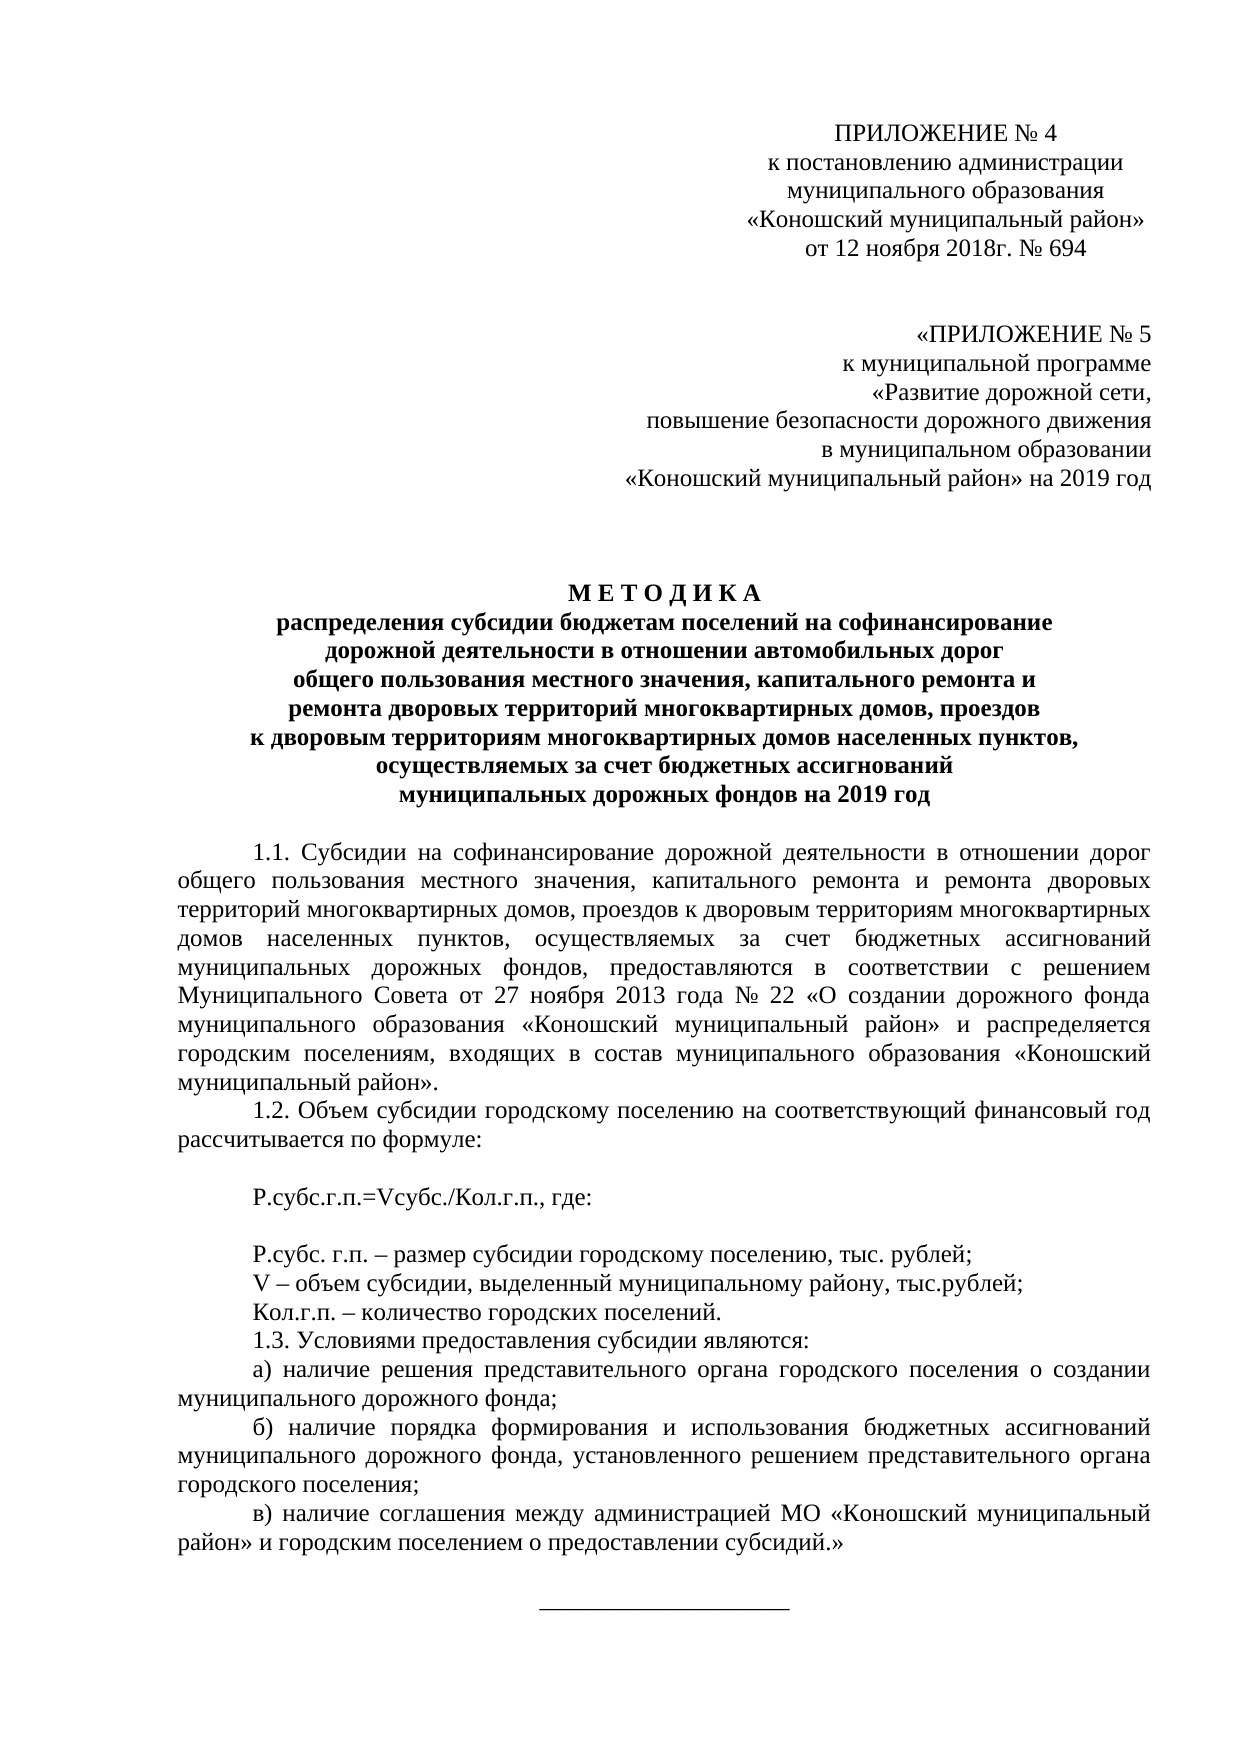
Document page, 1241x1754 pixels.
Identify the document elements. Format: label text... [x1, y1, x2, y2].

text 1.3. Условиями предоставления субсидии являются: [177, 1326, 1152, 1354]
text ремонта дворовых территорий многоквартирных домов, проездов [177, 693, 1152, 722]
text 1.2. Объем субсидии городскому поселению на соответствующий финансовый год рассчитывается по формуле: [177, 1096, 1152, 1153]
text V – объем субсидии, выделенный муниципальному району, тыс.рублей; [177, 1268, 1152, 1297]
text от 12 ноября 2018г. № 694 [740, 233, 1152, 262]
text «ПРИЛОЖЕНИЕ № 5 [177, 319, 1152, 348]
text в муниципальном образовании [177, 434, 1152, 463]
text повышение безопасности дорожного движения [177, 406, 1152, 434]
text «Коношский муниципальный район» на 2019 год [177, 463, 1152, 492]
text б) наличие порядка формирования и использования бюджетных ассигнований муниципального дорожного фонда, установленного решением представительного органа городского поселения; [177, 1412, 1152, 1498]
text М Е Т О Д И К А [177, 578, 1152, 607]
text Р.субс. г.п. – размер субсидии городскому поселению, тыс. рублей; [177, 1239, 1152, 1268]
text распределения субсидии бюджетам поселений на софинансирование [177, 607, 1152, 636]
text 1.1. Субсидии на софинансирование дорожной деятельности в отношении дорог общего пользования местного значения, капитального ремонта и ремонта дворовых территорий многоквартирных домов, проездов к дворовым территориям многоквартирных домов населенных пунктов, осуществляемых за счет бюджетных ассигнований муниципальных дорожных фондов, предоставляются в соответствии с решением Муниципального Совета от 27 ноября 2013 года № 22 «О создании дорожного фонда муниципального образования «Коношский муниципальный район» и распределяется городским поселениям, входящих в состав муниципального образования «Коношский муниципальный район». [177, 837, 1152, 1096]
text в) наличие соглашения между администрацией МО «Коношский муниципальный район» и городским поселением о предоставлении субсидий.» [177, 1498, 1152, 1556]
text Р.субс.г.п.=Vcубс./Кол.г.п., где: [177, 1182, 1152, 1211]
text «Коношский муниципальный район» [740, 204, 1152, 233]
text к муниципальной программе [177, 348, 1152, 377]
text дорожной деятельности в отношении автомобильных дорог [177, 636, 1152, 664]
text муниципальных дорожных фондов на 2019 год [177, 779, 1152, 808]
text к дворовым территориям многоквартирных домов населенных пунктов, осуществляемых за счет бюджетных ассигнований [177, 722, 1152, 779]
text к постановлению администрации [740, 147, 1152, 176]
text общего пользования местного значения, капитального ремонта и [177, 664, 1152, 693]
text муниципального образования [740, 176, 1152, 204]
text ПРИЛОЖЕНИЕ № 4 [740, 118, 1152, 147]
text «Развитие дорожной сети, [177, 377, 1152, 406]
text Кол.г.п. – количество городских поселений. [177, 1297, 1152, 1326]
text а) наличие решения представительного органа городского поселения о создании муниципального дорожного фонда; [177, 1354, 1152, 1412]
text ____________________ [177, 1584, 1152, 1613]
